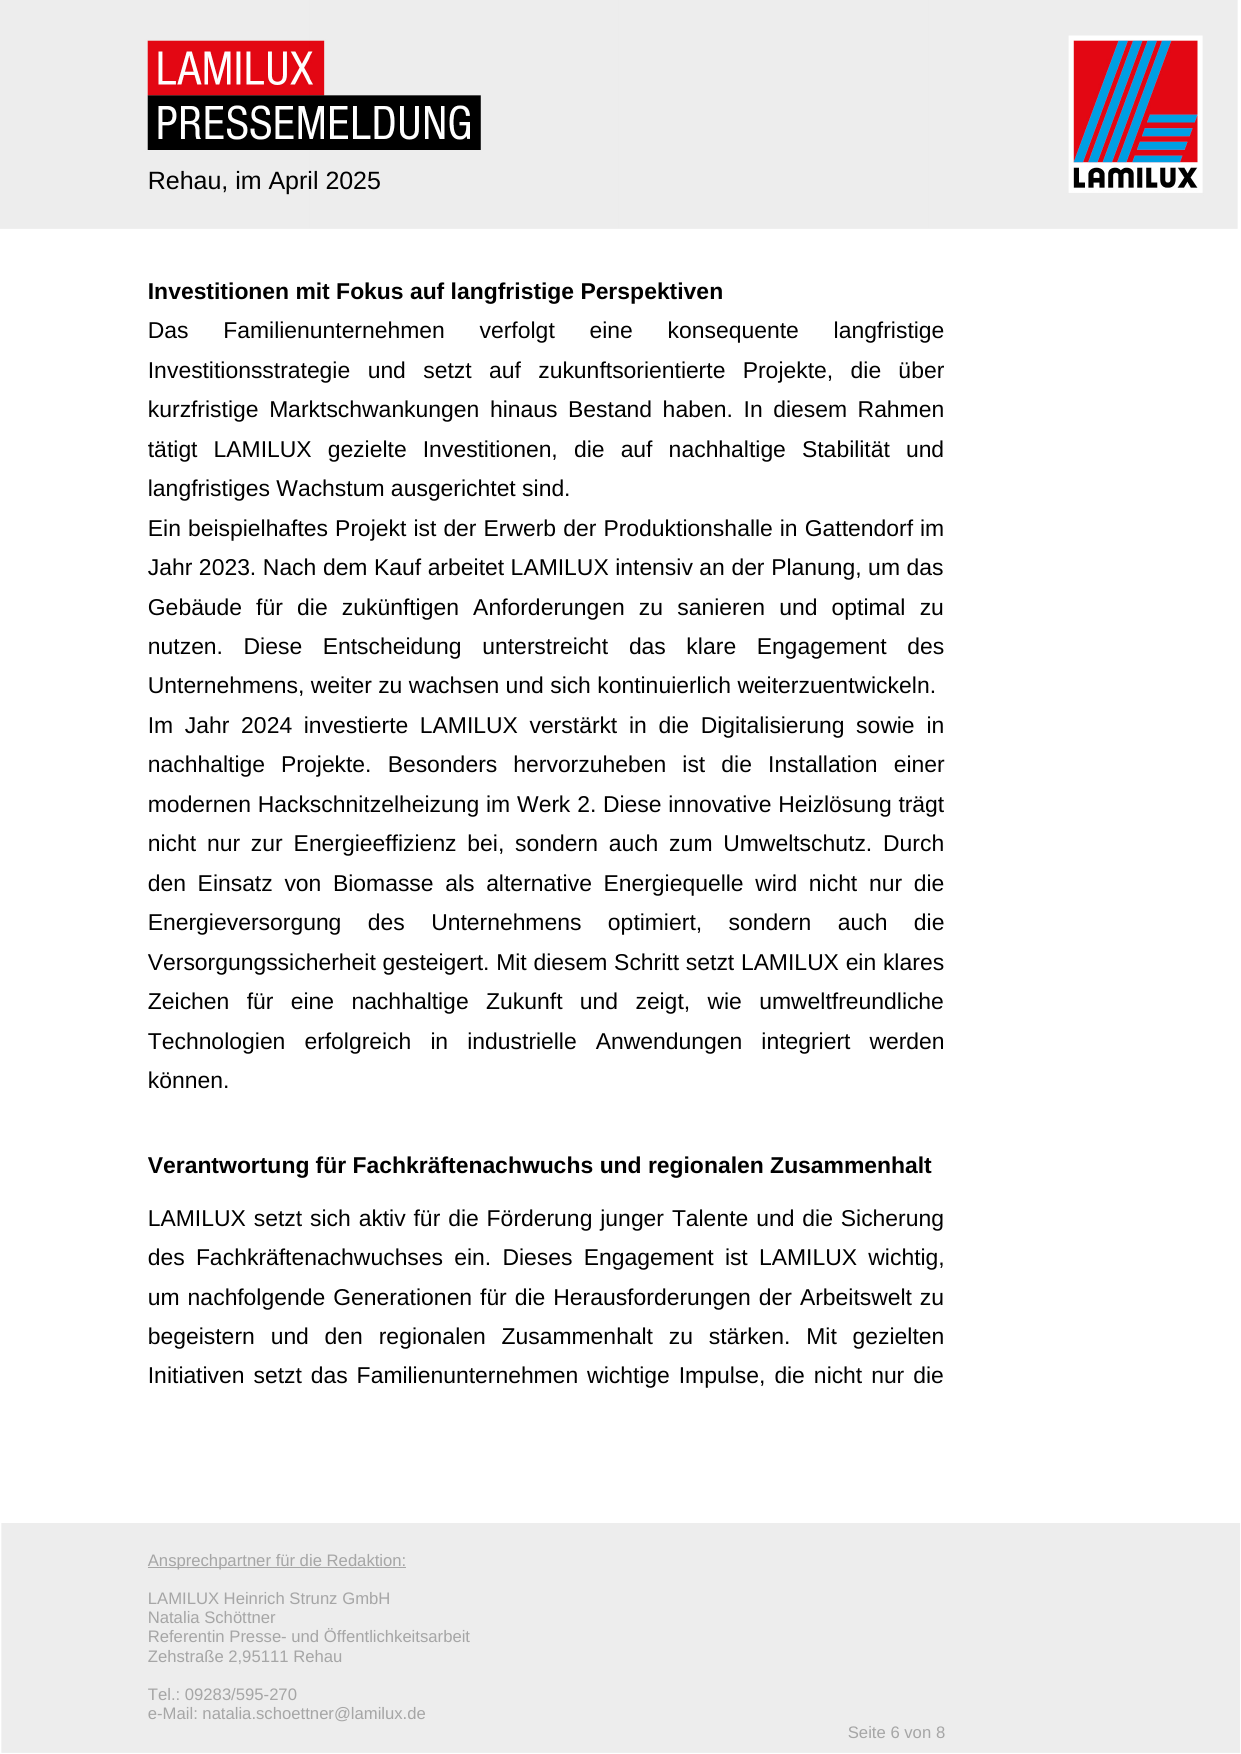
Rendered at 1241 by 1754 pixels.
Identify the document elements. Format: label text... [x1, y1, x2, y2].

text Ein beispielhaftes Projekt ist der Erwerb der Produktionshalle in Gattendorf im Jahr 2023. Nach dem Kauf arbeitet LAMILUX intensiv an der Planung, um das Gebäude für die zukünftigen Anforderungen zu sanieren und optimal zu nutzen. Diese Entscheidung unterstreicht das klare Engagement des Unternehmens, weiter zu wachsen und sich kontinuierlich weiterzuentwickeln. [148, 514, 945, 699]
picture [0, 0, 1238, 229]
picture [1, 1523, 1241, 1753]
text Im Jahr 2024 investierte LAMILUX verstärkt in die Digitalisierung sowie in nachhaltige Projekte. Besonders hervorzuheben ist die Installation einer modernen Hackschnitzelheizung im Werk 2. Diese innovative Heizlösung trägt nicht nur zur Energieeffizienz bei, sondern auch zum Umweltschutz. Durch den Einsatz von Biomasse als alternative Energiequelle wird nicht nur die Energieversorgung des Unternehmens optimiert, sondern auch die Versorgungssicherheit gesteigert. Mit diesem Schritt setzt LAMILUX ein klares Zeichen für eine nachhaltige Zukunft und zeigt, wie umweltfreundliche Technologien erfolgreich in industrielle Anwendungen integriert werden können. [148, 712, 945, 1093]
text Investitionen mit Fokus auf langfristige Perspektiven [148, 278, 945, 304]
text Das Familienunternehmen verfolgt eine konsequente langfristige Investitionsstrategie und setzt auf zukunftsorientierte Projekte, die über kurzfristige Marktschwankungen hinaus Bestand haben. In diesem Rahmen tätigt LAMILUX gezielte Investitionen, die auf nachhaltige Stabilität und langfristiges Wachstum ausgerichtet sind. [148, 317, 945, 501]
text Verantwortung für Fachkräftenachwuchs und regionalen Zusammenhalt [148, 1152, 945, 1178]
